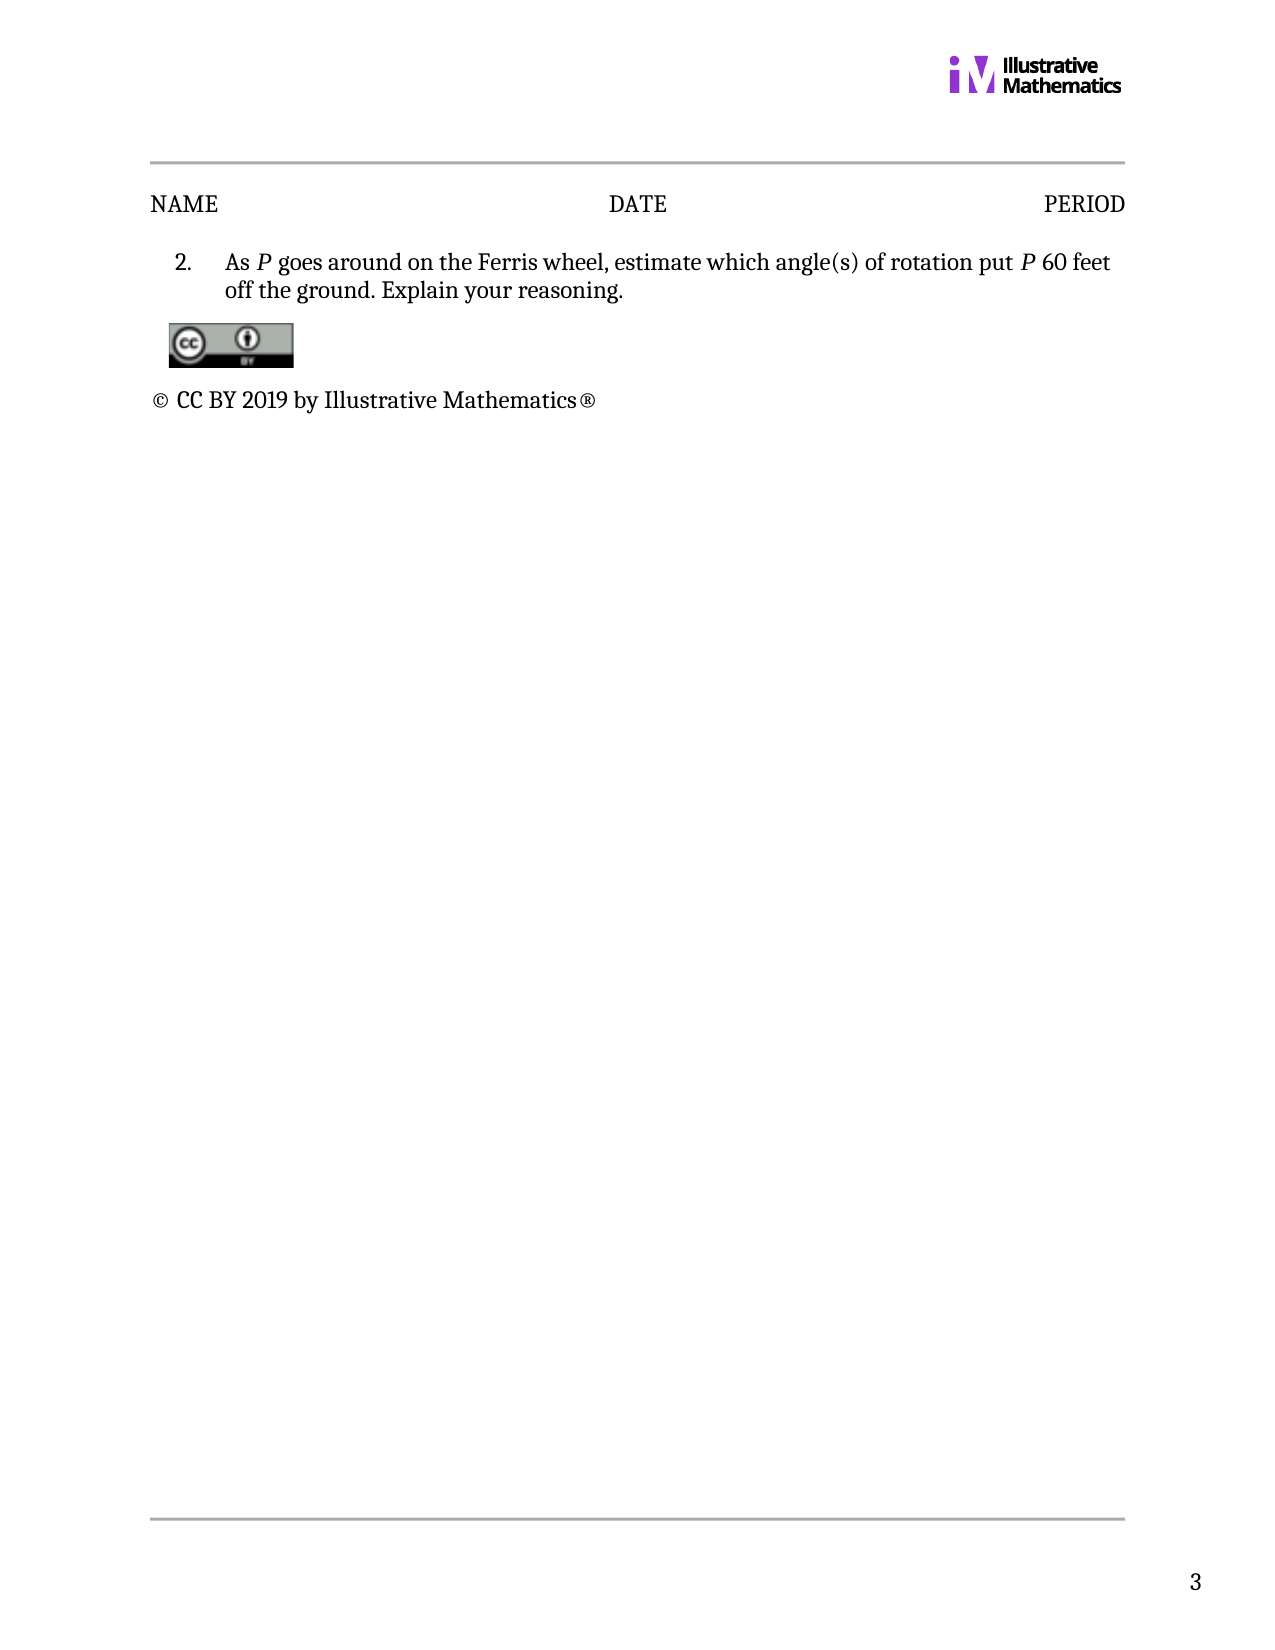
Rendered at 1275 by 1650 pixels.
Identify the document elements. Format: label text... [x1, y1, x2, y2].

list As goes around on the Ferris wheel, estimate which angle(s) of rotation put 60 feet off the ground. Explain your reasoning. [175, 247, 1125, 305]
text © CC BY 2019 by Illustrative Mathematics® [150, 386, 1125, 415]
picture [949, 55, 1121, 93]
picture [168, 323, 294, 368]
